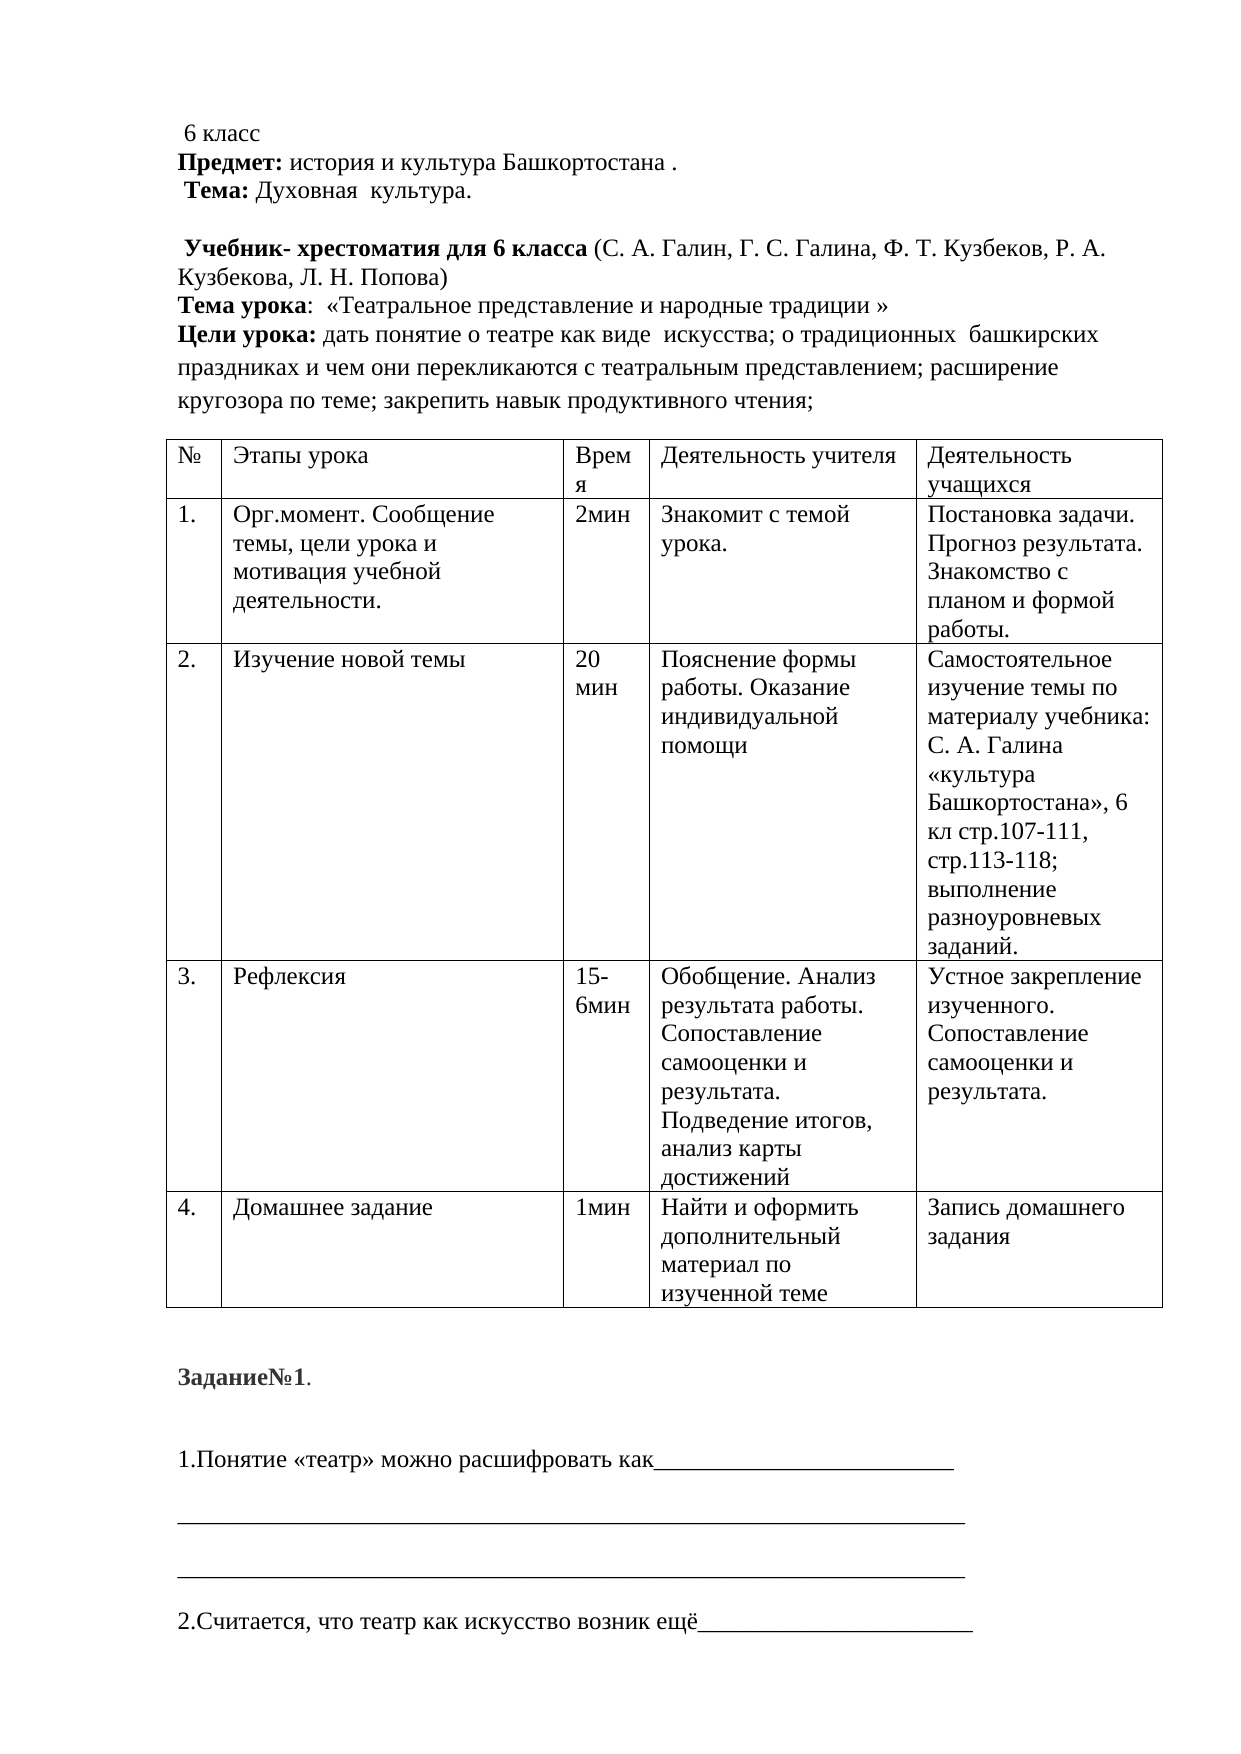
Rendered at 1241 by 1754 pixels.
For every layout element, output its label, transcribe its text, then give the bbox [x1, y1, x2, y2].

table_cell 1. [167, 499, 221, 643]
table_header Время [564, 440, 649, 498]
text 6 класс [177, 118, 1152, 147]
text Предмет: история и культура Башкортостана . [177, 147, 1152, 176]
table_cell 20 мин [564, 644, 649, 960]
table_header № [167, 440, 221, 498]
table_cell 15-6мин [564, 961, 649, 1191]
table_cell Обобщение. Анализ результата работы. Сопоставление самооценки и результата. Подведение итогов, анализ карты достижений [650, 961, 916, 1191]
table_cell Пояснение формы работы. Оказание индивидуальной помощи [650, 644, 916, 960]
text Тема урока: «Театральное представление и народные традиции » [177, 291, 1152, 319]
table_cell Знакомит с темой урока. [650, 499, 916, 643]
table_cell Рефлексия [222, 961, 563, 1191]
text Задание№1. [177, 1362, 1152, 1391]
table_cell Изучение новой темы [222, 644, 563, 960]
table_cell Найти и оформить дополнительный материал по изученной теме [650, 1192, 916, 1307]
text Цели урока: дать понятие о театре как виде искусства; о традиционных башкирских праздниках и чем они перекликаются с театральным представлением; расширение кругозора по теме; закрепить навык продуктивного чтения; [177, 319, 1152, 414]
table_header Деятельность учащихся [917, 440, 1162, 498]
text Учебник- хрестоматия для 6 класса (С. А. Галин, Г. С. Галина, Ф. Т. Кузбеков, Р. А. Кузбекова, Л. Н. Попова) [177, 233, 1152, 291]
table_cell 2. [167, 644, 221, 960]
table_cell 4. [167, 1192, 221, 1307]
table_cell Домашнее задание [222, 1192, 563, 1307]
table_cell Орг.момент. Сообщение темы, цели урока и мотивация учебной деятельности. [222, 499, 563, 643]
table_cell Устное закрепление изученного. Сопоставление самооценки и результата. [917, 961, 1162, 1191]
table_cell 1мин [564, 1192, 649, 1307]
table_cell 2мин [564, 499, 649, 643]
table_cell Самостоятельное изучение темы по материалу учебника: С. А. Галина «культура Башкортостана», 6 кл стр.107-111, стр.113-118; выполнение разноуровневых заданий. [917, 644, 1162, 960]
text Тема: Духовная культура. [177, 176, 1152, 204]
table_header Деятельность учителя [650, 440, 916, 498]
text 1.Понятие «театр» можно расшифровать как________________________ [177, 1444, 1152, 1473]
table_cell 3. [167, 961, 221, 1191]
table_cell Постановка задачи. Прогноз результата. Знакомство с планом и формой работы. [917, 499, 1162, 643]
table_header Этапы урока [222, 440, 563, 498]
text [177, 1498, 1152, 1527]
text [177, 1552, 1152, 1581]
text 2.Считается, что театр как искусство возник ещё______________________ [177, 1606, 1152, 1635]
table_cell Запись домашнего задания [917, 1192, 1162, 1307]
